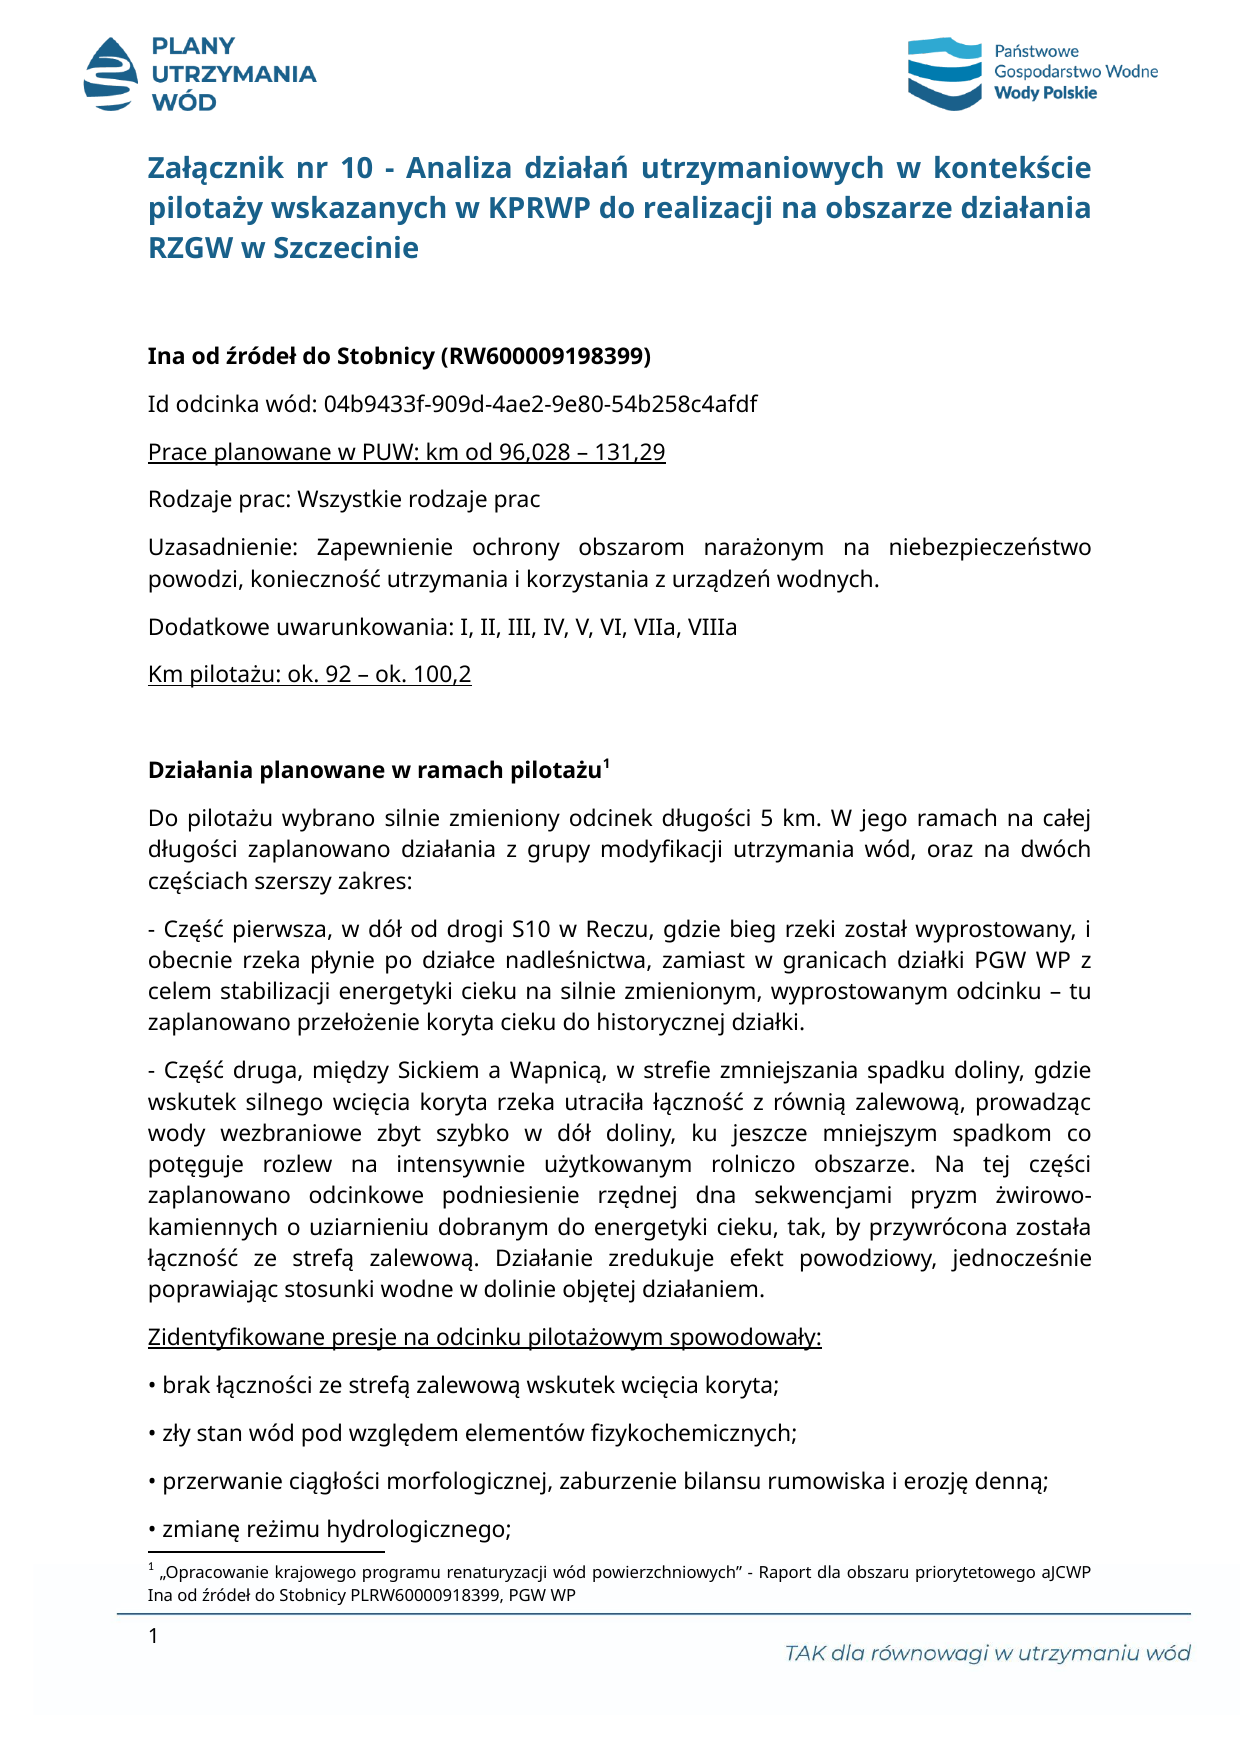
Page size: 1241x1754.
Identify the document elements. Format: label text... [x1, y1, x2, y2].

text • zły stan wód pod względem elementów fizykochemicznych; [148, 1417, 1093, 1448]
text Id odcinka wód: 04b9433f-909d-4ae2-9e80-54b258c4afdf [148, 388, 1093, 419]
text Do pilotażu wybrano silnie zmieniony odcinek długości 5 km. W jego ramach na całej długości zaplanowano działania z grupy modyfikacji utrzymania wód, oraz na dwóch częściach szerszy zakres: [148, 802, 1093, 896]
text • brak łączności ze strefą zalewową wskutek wcięcia koryta; [148, 1369, 1093, 1400]
text Km pilotażu: ok. 92 – ok. 100,2 [148, 658, 1093, 690]
text Dodatkowe uwarunkowania: I, II, III, IV, V, VI, VIIa, VIIIa [148, 611, 1093, 642]
text Rodzaje prac: Wszystkie rodzaje prac [148, 483, 1093, 515]
text Ina od źródeł do Stobnicy (RW600009198399) [148, 340, 1093, 371]
text Zidentyfikowane presje na odcinku pilotażowym spowodowały: [148, 1321, 1093, 1352]
text - Część pierwsza, w dół od drogi S10 w Reczu, gdzie bieg rzeki został wyprostowany, i obecnie rzeka płynie po działce nadleśnictwa, zamiast w granicach działki PGW WP z celem stabilizacji energetyki cieku na silnie zmienionym, wyprostowanym odcinku – tu zaplanowano przełożenie koryta cieku do historycznej działki. [148, 913, 1093, 1038]
text • przerwanie ciągłości morfologicznej, zaburzenie bilansu rumowiska i erozję denną; [148, 1465, 1093, 1496]
text Załącznik nr 10 - Analiza działań utrzymaniowych w kontekście pilotaży wskazanych w KPRWP do realizacji na obszarze działania RZGW w Szczecinie [148, 148, 1093, 267]
text • zmianę reżimu hydrologicznego; [148, 1513, 1093, 1544]
picture [0, 0, 1241, 149]
text Uzasadnienie: Zapewnienie ochrony obszarom narażonym na niebezpieczeństwo powodzi, konieczność utrzymania i korzystania z urządzeń wodnych. [148, 531, 1093, 594]
text Działania planowane w ramach pilotażu [148, 754, 1093, 786]
text Prace planowane w PUW: km od 96,028 – 131,29 [148, 436, 1093, 467]
text - Część druga, między Sickiem a Wapnicą, w strefie zmniejszania spadku doliny, gdzie wskutek silnego wcięcia koryta rzeka utraciła łączność z równią zalewową, prowadząc wody wezbraniowe zbyt szybko w dół doliny, ku jeszcze mniejszym spadkom co potęguje rozlew na intensywnie użytkowanym rolniczo obszarze. Na tej części zaplanowano odcinkowe podniesienie rzędnej dna sekwencjami pryzm żwirowo-kamiennych o uziarnieniu dobranym do energetyki cieku, tak, by przywrócona została łączność ze strefą zalewową. Działanie zredukuje efekt powodziowy, jednocześnie poprawiając stosunki wodne w dolinie objętej działaniem. [148, 1054, 1093, 1304]
picture [33, 1564, 1241, 1715]
